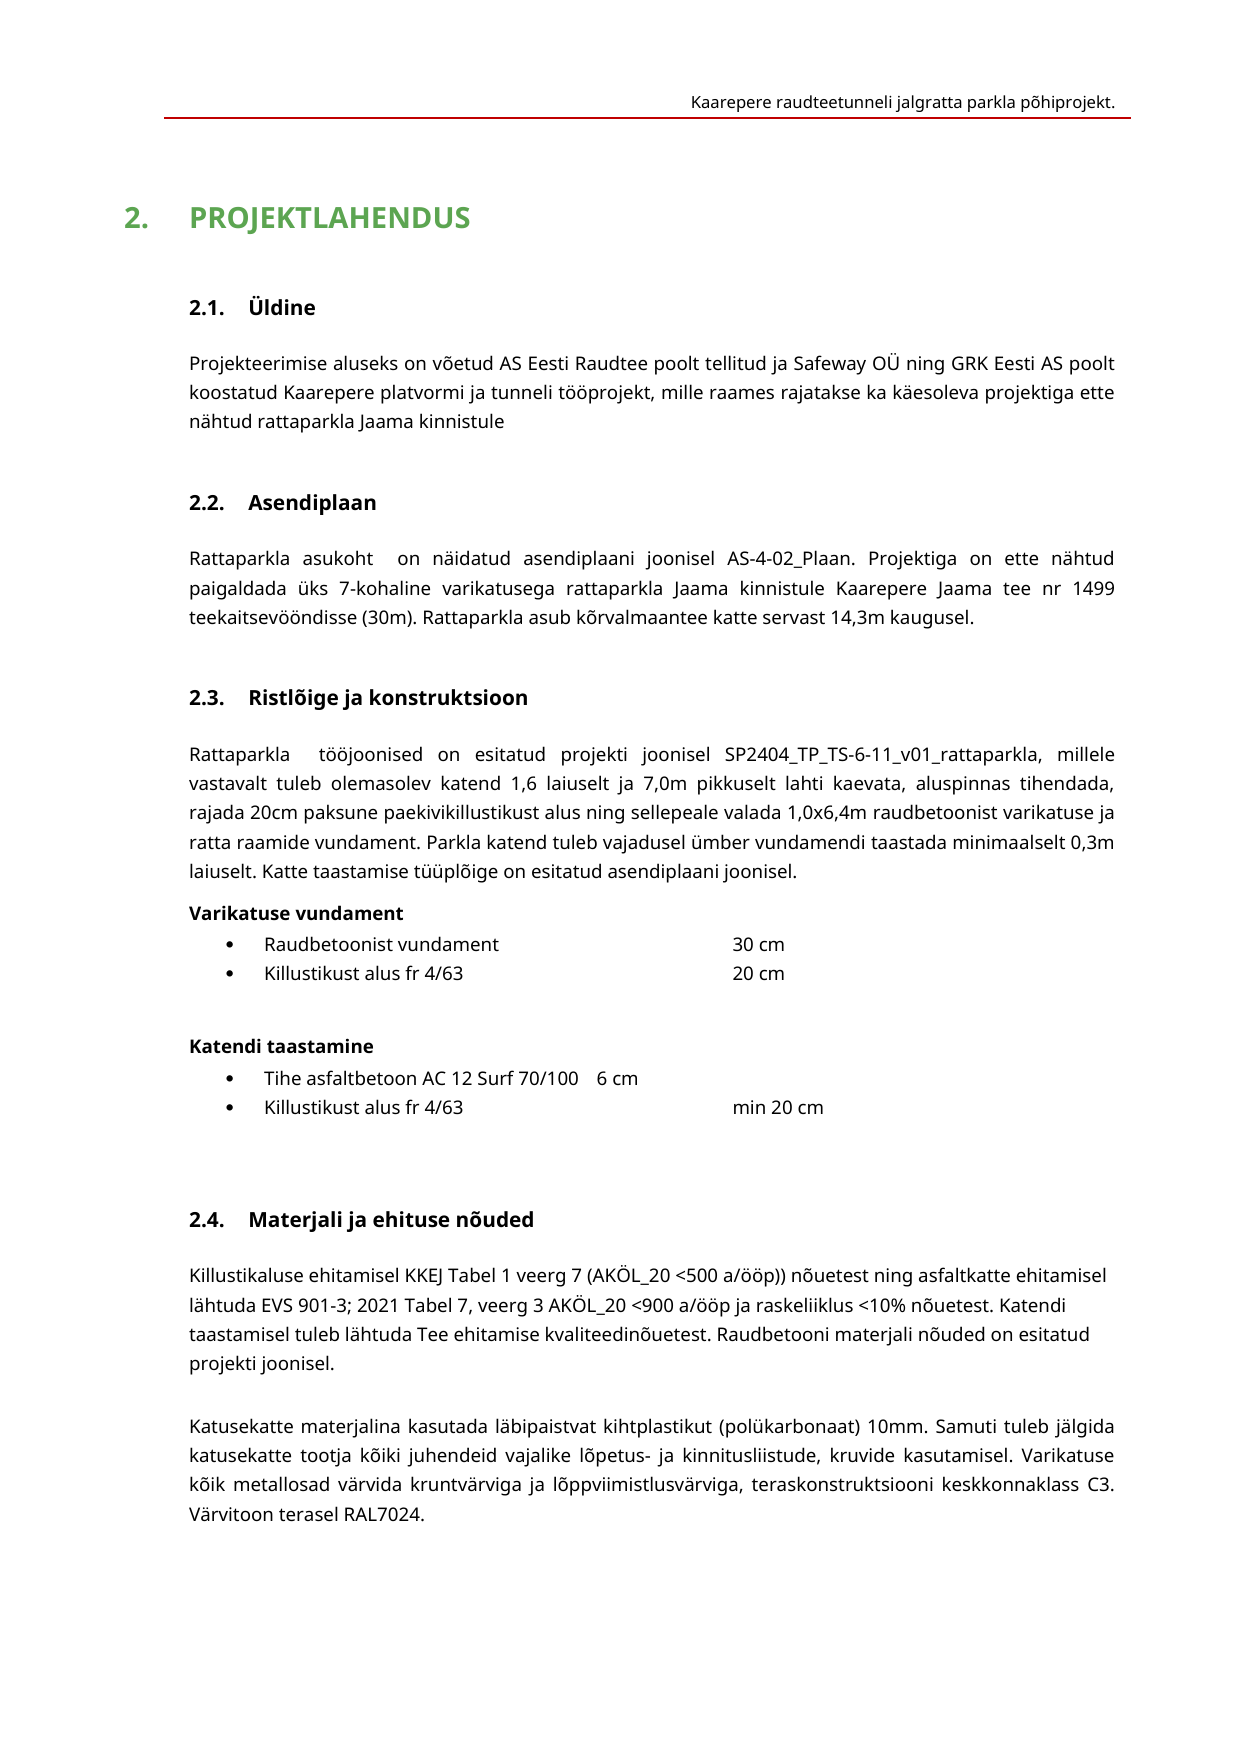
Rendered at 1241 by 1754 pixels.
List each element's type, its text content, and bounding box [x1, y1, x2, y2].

text Rattaparkla tööjoonised on esitatud projekti joonisel SP2404_TP_TS-6-11_v01_rattaparkla, millele vastavalt tuleb olemasolev katend 1,6 laiuselt ja 7,0m pikkuselt lahti kaevata, aluspinnas tihendada, rajada 20cm paksune paekivikillustikust alus ning sellepeale valada 1,0x6,4m raudbetoonist varikatuse ja ratta raamide vundament. Parkla katend tuleb vajadusel ümber vundamendi taastada minimaalselt 0,3m laiuselt. Katte taastamise tüüplõige on esitatud asendiplaani joonisel. [189, 741, 1116, 884]
list Raudbetoonist vundament 30 cm [226, 931, 1116, 957]
list Killustikust alus fr 4/63 20 cm [226, 961, 1116, 986]
list Killustikust alus fr 4/63 min 20 cm [226, 1094, 1116, 1120]
subtitle Asendiplaan [189, 488, 1116, 517]
text Katusekatte materjalina kasutada läbipaistvat kihtplastikut (polükarbonaat) 10mm. Samuti tuleb jälgida katusekatte tootja kõiki juhendeid vajalike lõpetus- ja kinnitusliistude, kruvide kasutamisel. Varikatuse kõik metallosad värvida kruntvärviga ja lõppviimistlusvärviga, teraskonstruktsiooni keskkonnaklass C3. Värvitoon terasel RAL7024. [189, 1413, 1116, 1526]
text Projekteerimise aluseks on võetud AS Eesti Raudtee poolt tellitud ja Safeway OÜ ning GRK Eesti AS poolt koostatud Kaarepere platvormi ja tunneli tööprojekt, mille raames rajatakse ka käesoleva projektiga ette nähtud rattaparkla Jaama kinnistule [189, 350, 1116, 434]
text Katendi taastamine [189, 1034, 1116, 1059]
subtitle projektlahendus [124, 197, 1116, 237]
list Tihe asfaltbetoon AC 12 Surf 70/100 6 cm [226, 1065, 1116, 1091]
text Rattaparkla asukoht on näidatud asendiplaani joonisel AS-4-02_Plaan. Projektiga on ette nähtud paigaldada üks 7-kohaline varikatusega rattaparkla Jaama kinnistule Kaarepere Jaama tee nr 1499 teekaitsevööndisse (30m). Rattaparkla asub kõrvalmaantee katte servast 14,3m kaugusel. [189, 546, 1116, 630]
subtitle Materjali ja ehituse nõuded [189, 1205, 1116, 1233]
subtitle Üldine [189, 293, 1116, 321]
text Varikatuse vundament [189, 900, 1116, 926]
text Killustikaluse ehitamisel KKEJ Tabel 1 veerg 7 (AKÖL_20 <500 a/ööp)) nõuetest ning asfaltkatte ehitamisel lähtuda EVS 901-3; 2021 Tabel 7, veerg 3 AKÖL_20 <900 a/ööp ja raskeliiklus <10% nõuetest. Katendi taastamisel tuleb lähtuda Tee ehitamise kvaliteedinõuetest. Raudbetooni materjali nõuded on esitatud projekti joonisel. [189, 1263, 1116, 1376]
subtitle Ristlõige ja konstruktsioon [189, 683, 1116, 712]
